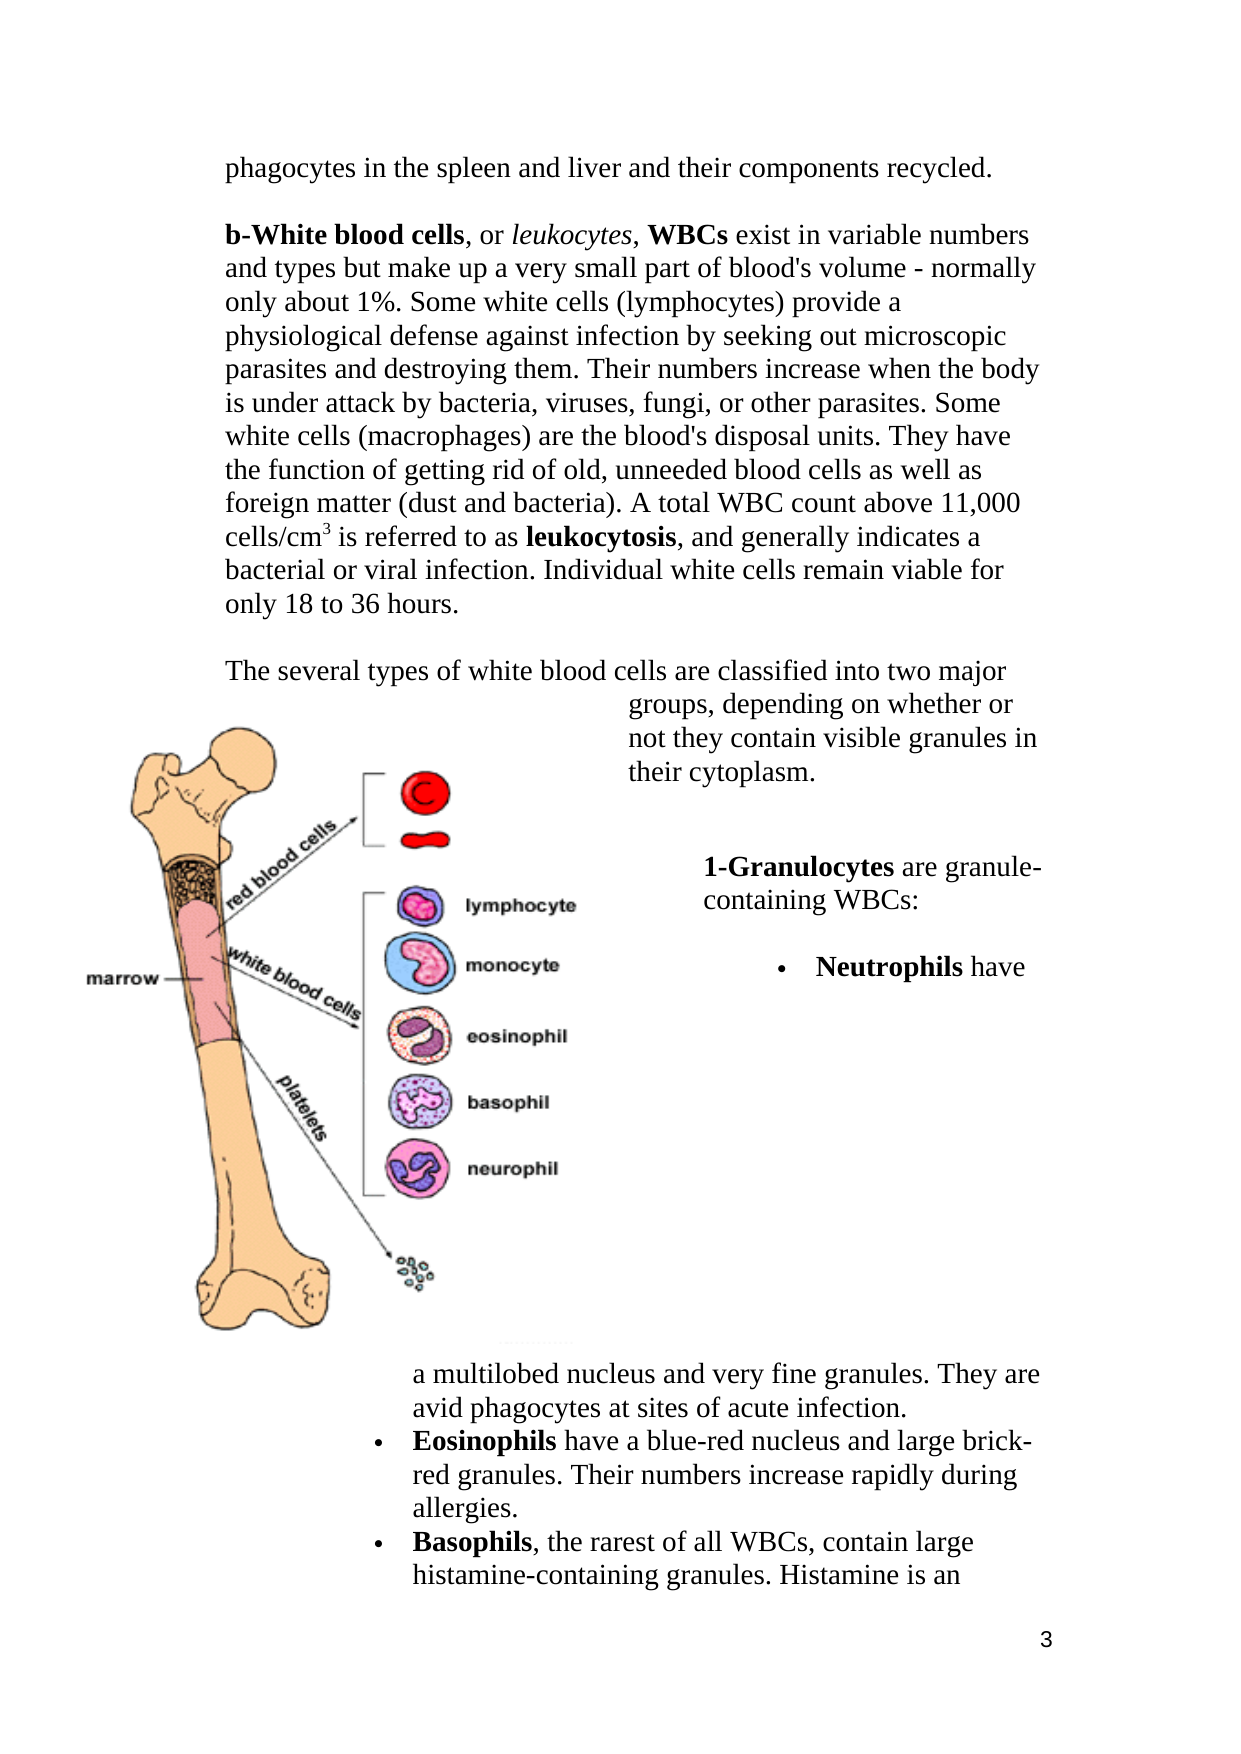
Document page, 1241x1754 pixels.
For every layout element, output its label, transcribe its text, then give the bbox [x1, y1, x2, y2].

list Neutrophils have a multilobed nucleus and very fine granules. They are avid phagocytes at sites of acute infection. [375, 949, 1053, 1423]
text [225, 150, 1053, 217]
text 1-Granulocytes are granule-containing WBCs: [582, 849, 1053, 949]
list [375, 1524, 1053, 1591]
text b-White blood cells, or leukocytes, WBCs exist in variable numbers and types but make up a very small part of blood's volume - normally only about 1%. Some white cells (lymphocytes) provide a physiological defense against infection by seeking out microscopic parasites and destroying them. Their numbers increase when the body is under attack by bacteria, viruses, fungi, or other parasites. Some white cells (macrophages) are the blood's disposal units. They have the function of getting rid of old, unneeded blood cells as well as foreign matter (dust and bacteria). A total WBC count above 11,000 cells/cm3 is referred to as leukocytosis, and generally indicates a bacterial or viral infection. Individual white cells remain viable for only 18 to 36 hours. The several types of white blood cells are classified into two major groups, depending on whether or not they contain visible granules in their cytoplasm. [225, 217, 1053, 849]
picture [73, 720, 582, 1344]
list Eosinophils have a blue-red nucleus and large brick-red granules. Their numbers increase rapidly during allergies. [375, 1423, 1053, 1524]
